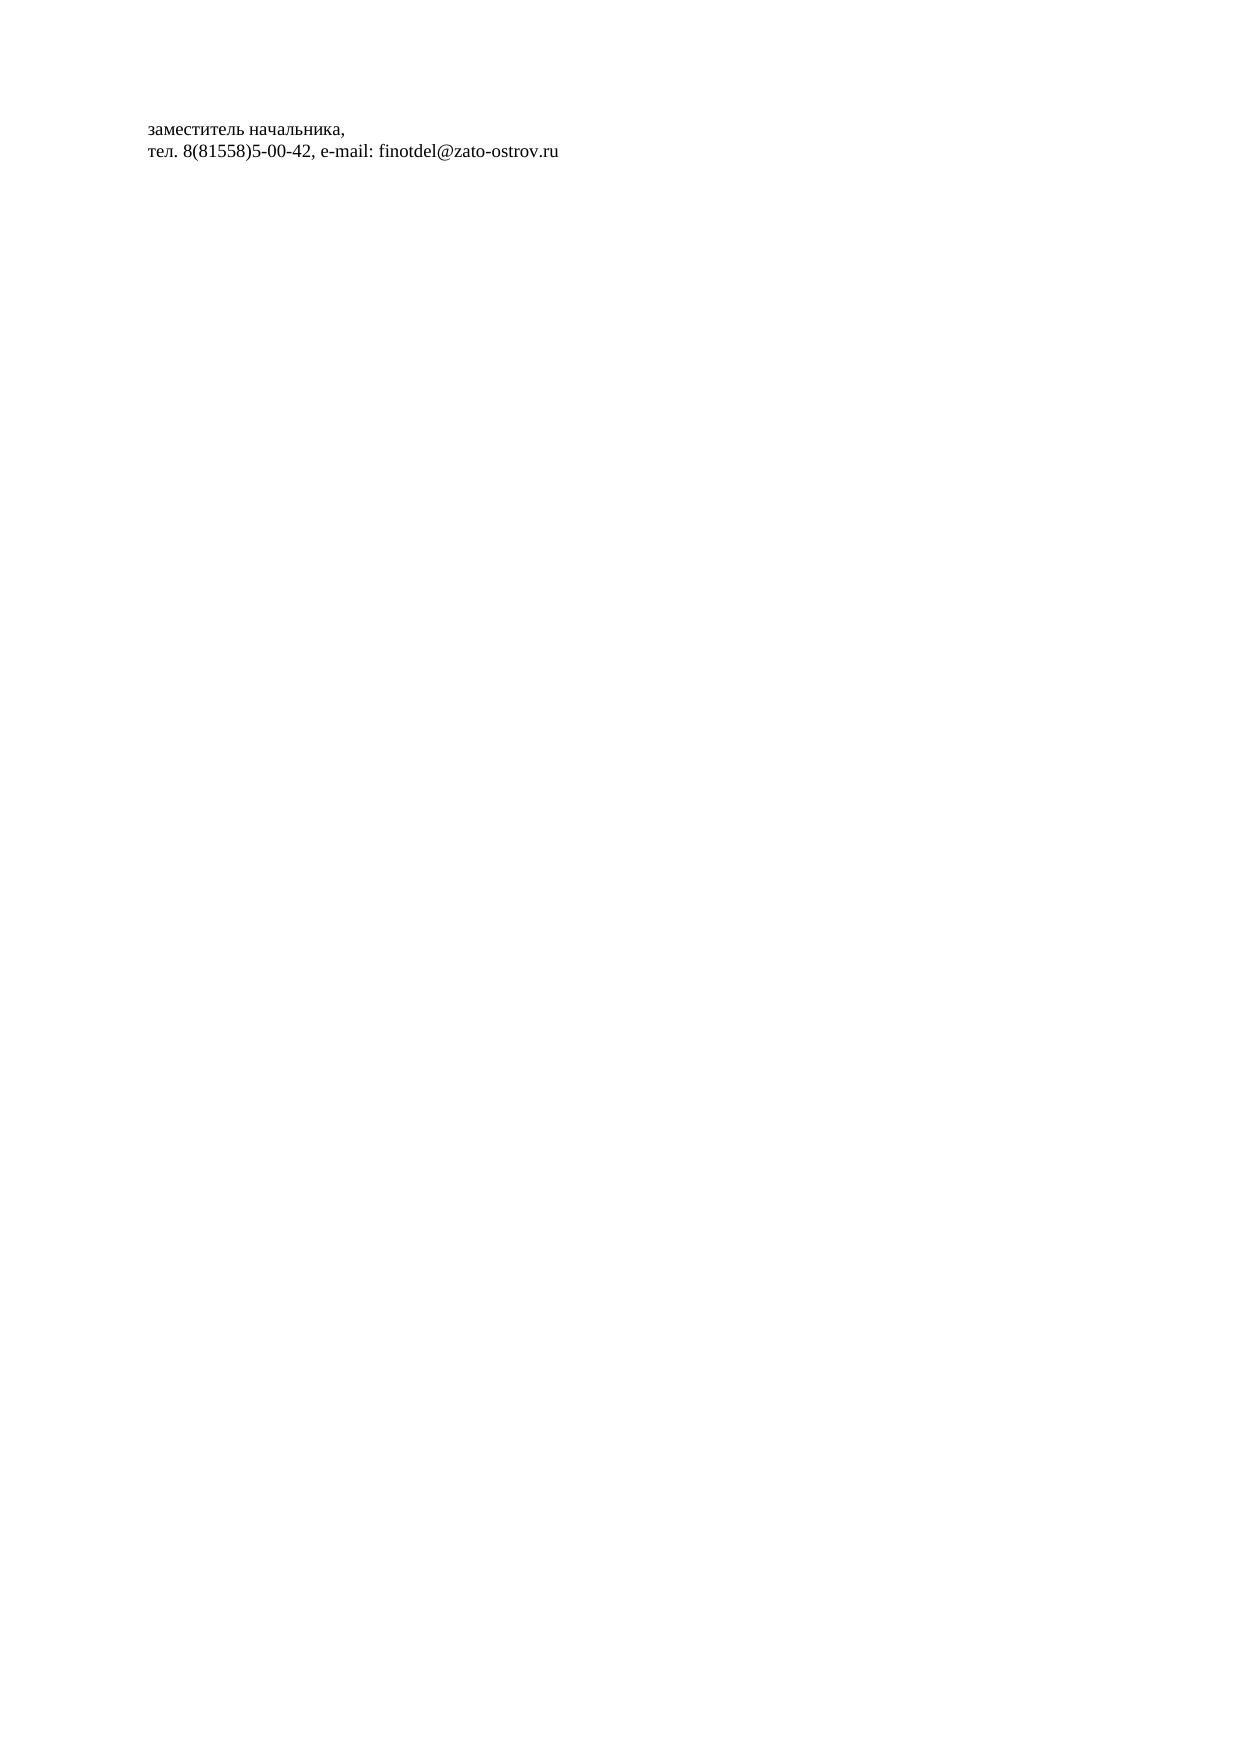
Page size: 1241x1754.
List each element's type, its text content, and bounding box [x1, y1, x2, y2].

text заместитель начальника, [148, 118, 1181, 140]
text тел. 8(81558)5-00-42, e-mail: finotdel@zato-ostrov.ru [148, 140, 1181, 161]
